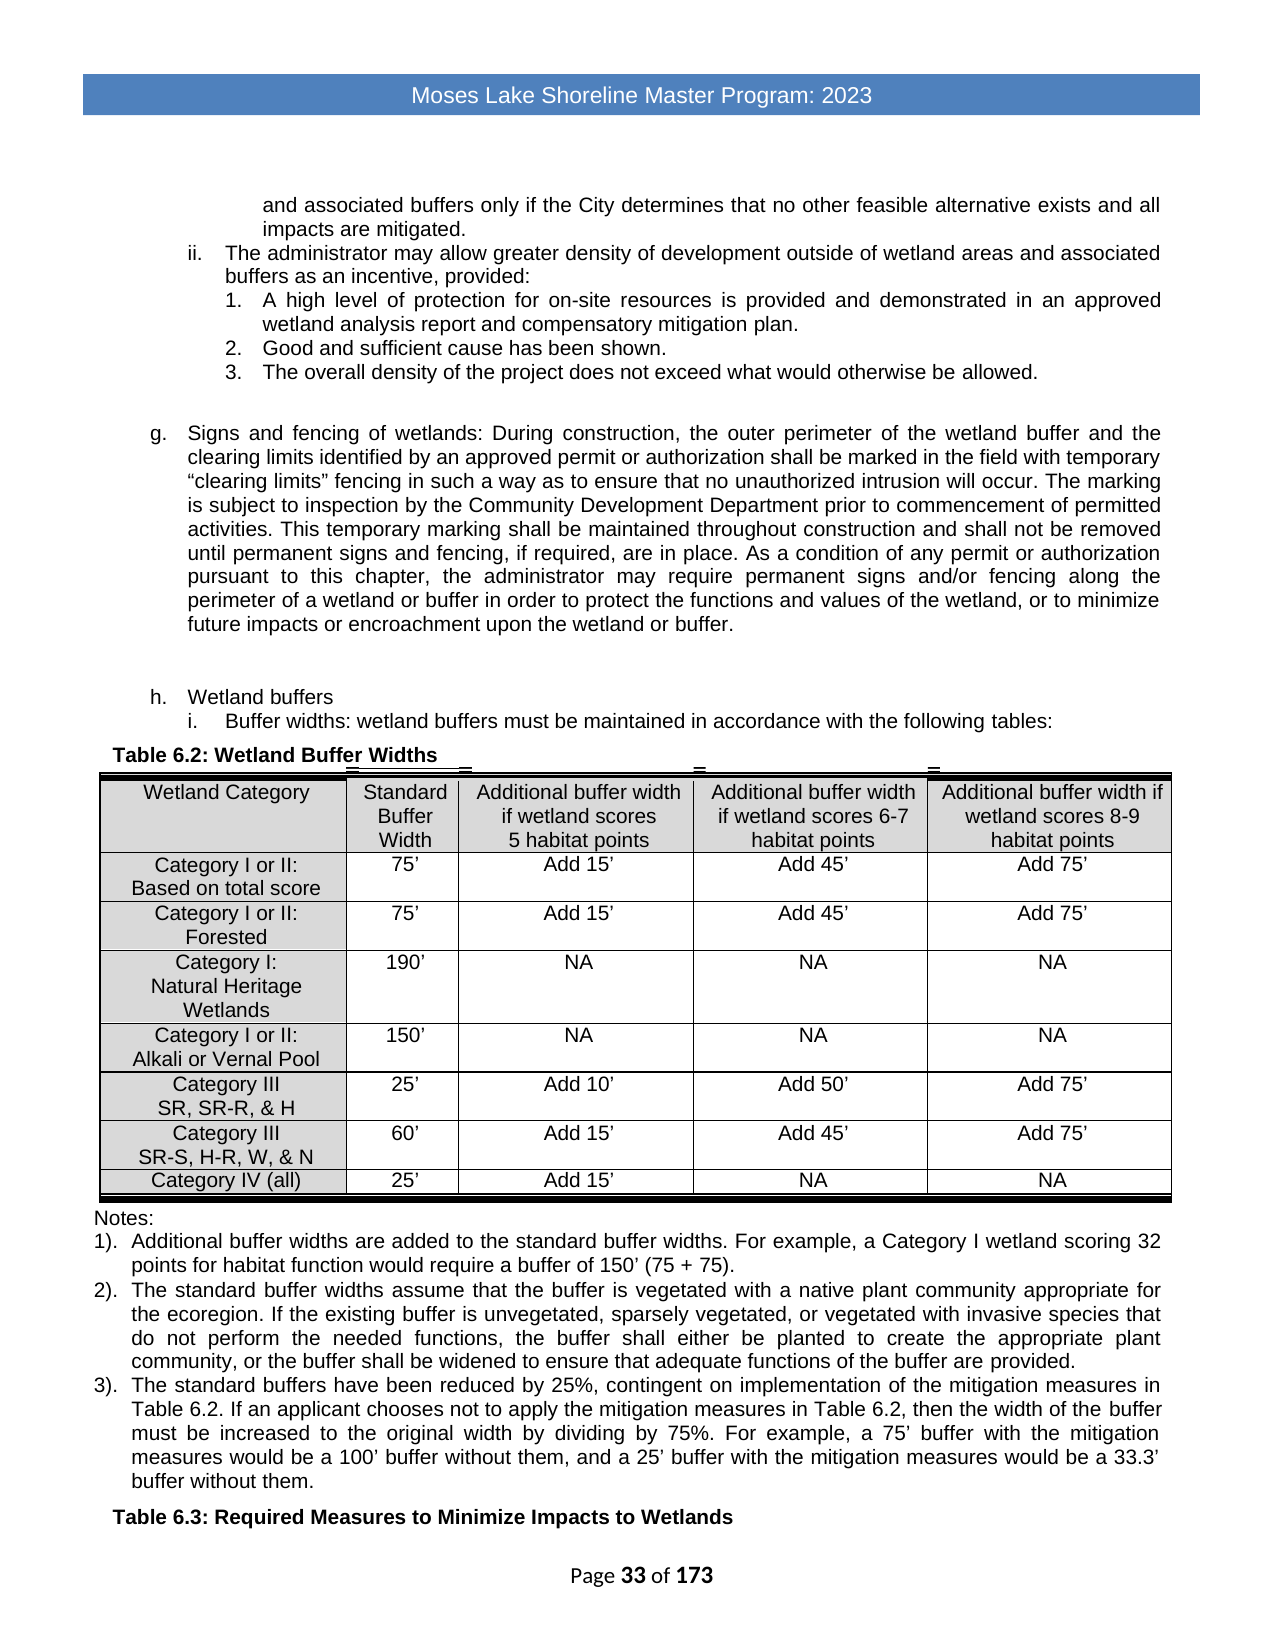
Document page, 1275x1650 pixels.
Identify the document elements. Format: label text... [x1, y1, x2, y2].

text Notes: [94, 1205, 1200, 1229]
table_cell Add 75’ [928, 853, 1171, 901]
table_cell Category I or II: Based on total score [101, 853, 346, 901]
list Signs and fencing of wetlands: During construction, the outer perimeter of the wetland buffer and the clearing limits identified by an approved permit or authorization shall be marked in the field with temporary “clearing limits” fencing in such a way as to ensure that no unauthorized intrusion will occur. The marking is subject to inspection by the Community Development Department prior to commencement of permitted activities. This temporary marking shall be maintained throughout construction and shall not be removed until permanent signs and fencing, if required, are in place. As a condition of any permit or authorization pursuant to this chapter, the administrator may require permanent signs and/or fencing along the perimeter of a wetland or buffer in order to protect the functions and values of the wetland, or to minimize future impacts or encroachment upon the wetland or buffer. [150, 421, 1162, 636]
table_header Additional buffer width if wetland scores 6-7 habitat points [693, 778, 927, 852]
table_cell Category III SR, SR-R, & H [101, 1073, 346, 1120]
table_cell Add 15’ [459, 853, 693, 901]
picture [927, 767, 940, 772]
list The standard buffer widths assume that the buffer is vegetated with a native plant community appropriate for the ecoregion. If the existing buffer is unvegetated, sparsely vegetated, or vegetated with invasive species that do not perform the needed functions, the buffer shall either be planted to create the appropriate plant community, or the buffer shall be widened to ensure that adequate functions of the buffer are provided. [94, 1277, 1162, 1373]
list The standard buffers have been reduced by 25%, contingent on implementation of the mitigation measures in Table 6.2. If an applicant chooses not to apply the mitigation measures in Table 6.2, then the width of the buffer must be increased to the original width by dividing by 75%. For example, a 75’ buffer with the mitigation measures would be a 100’ buffer without them, and a 25’ buffer with the mitigation measures would be a 33.3’ buffer without them. [94, 1373, 1162, 1493]
table_header Wetland Category [101, 781, 346, 852]
table_cell Category I or II: Forested [101, 902, 346, 949]
table_cell Category I or II: Alkali or Vernal Pool [101, 1024, 346, 1071]
table_cell Add 15’ [459, 1170, 693, 1193]
picture [346, 767, 359, 772]
table_cell 150’ [347, 1024, 458, 1071]
table_cell 25’ [347, 1170, 458, 1193]
table_cell 25’ [347, 1073, 458, 1120]
table_cell Add 15’ [459, 902, 693, 949]
list The overall density of the project does not exceed what would otherwise be allowed. [225, 360, 1200, 384]
list Buffer widths: wetland buffers must be maintained in accordance with the following tables: [187, 709, 1200, 733]
list The administrator may allow greater density of development outside of wetland areas and associated buffers as an incentive, provided: [187, 240, 1161, 288]
table_header Additional buffer width if wetland scores 8-9 habitat points [928, 781, 1171, 852]
table_header Additional buffer width if wetland scores 5 habitat points [459, 778, 693, 852]
table_cell NA [694, 1024, 927, 1071]
table_cell Add 75’ [928, 1073, 1171, 1120]
table_cell Add 10’ [459, 1073, 693, 1120]
table_cell NA [928, 1170, 1171, 1193]
table_header Standard Buffer Width [347, 778, 459, 852]
table_cell 75’ [347, 902, 458, 949]
picture [459, 767, 472, 772]
table_cell Add 75’ [928, 902, 1171, 949]
table_cell NA [928, 951, 1171, 1022]
picture [693, 767, 706, 772]
list A high level of protection for on-site resources is provided and demonstrated in an approved wetland analysis report and compensatory mitigation plan. [225, 288, 1162, 336]
table_cell Add 50’ [694, 1073, 927, 1120]
table_cell Add 45’ [694, 853, 927, 901]
table_cell NA [694, 951, 927, 1022]
table_cell NA [928, 1024, 1171, 1071]
list Wetland buffers [150, 685, 1200, 709]
table_cell 190’ [347, 951, 458, 1022]
table_cell 75’ [347, 853, 458, 901]
table_cell Add 75’ [928, 1121, 1171, 1169]
table_cell 60’ [347, 1121, 458, 1169]
table_cell NA [459, 951, 693, 1022]
subtitle Table 6.3: Required Measures to Minimize Impacts to Wetlands [112, 1505, 1200, 1529]
table_cell NA [694, 1170, 927, 1193]
list Good and sufficient cause has been shown. [225, 336, 1200, 360]
table_cell NA [459, 1024, 693, 1071]
subtitle Table 6.2: Wetland Buffer Widths [112, 743, 1200, 767]
table_cell Category I: Natural Heritage Wetlands [101, 951, 346, 1022]
table_cell Category IV (all) [101, 1170, 346, 1193]
table_cell Category III SR-S, H-R, W, & N [101, 1121, 346, 1169]
table_cell Add 15’ [459, 1121, 693, 1169]
table_cell Add 45’ [694, 1121, 927, 1169]
list Additional buffer widths are added to the standard buffer widths. For example, a Category I wetland scoring 32 points for habitat function would require a buffer of 150’ (75 + 75). [94, 1229, 1163, 1277]
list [225, 192, 1162, 240]
table_cell Add 45’ [694, 902, 927, 949]
